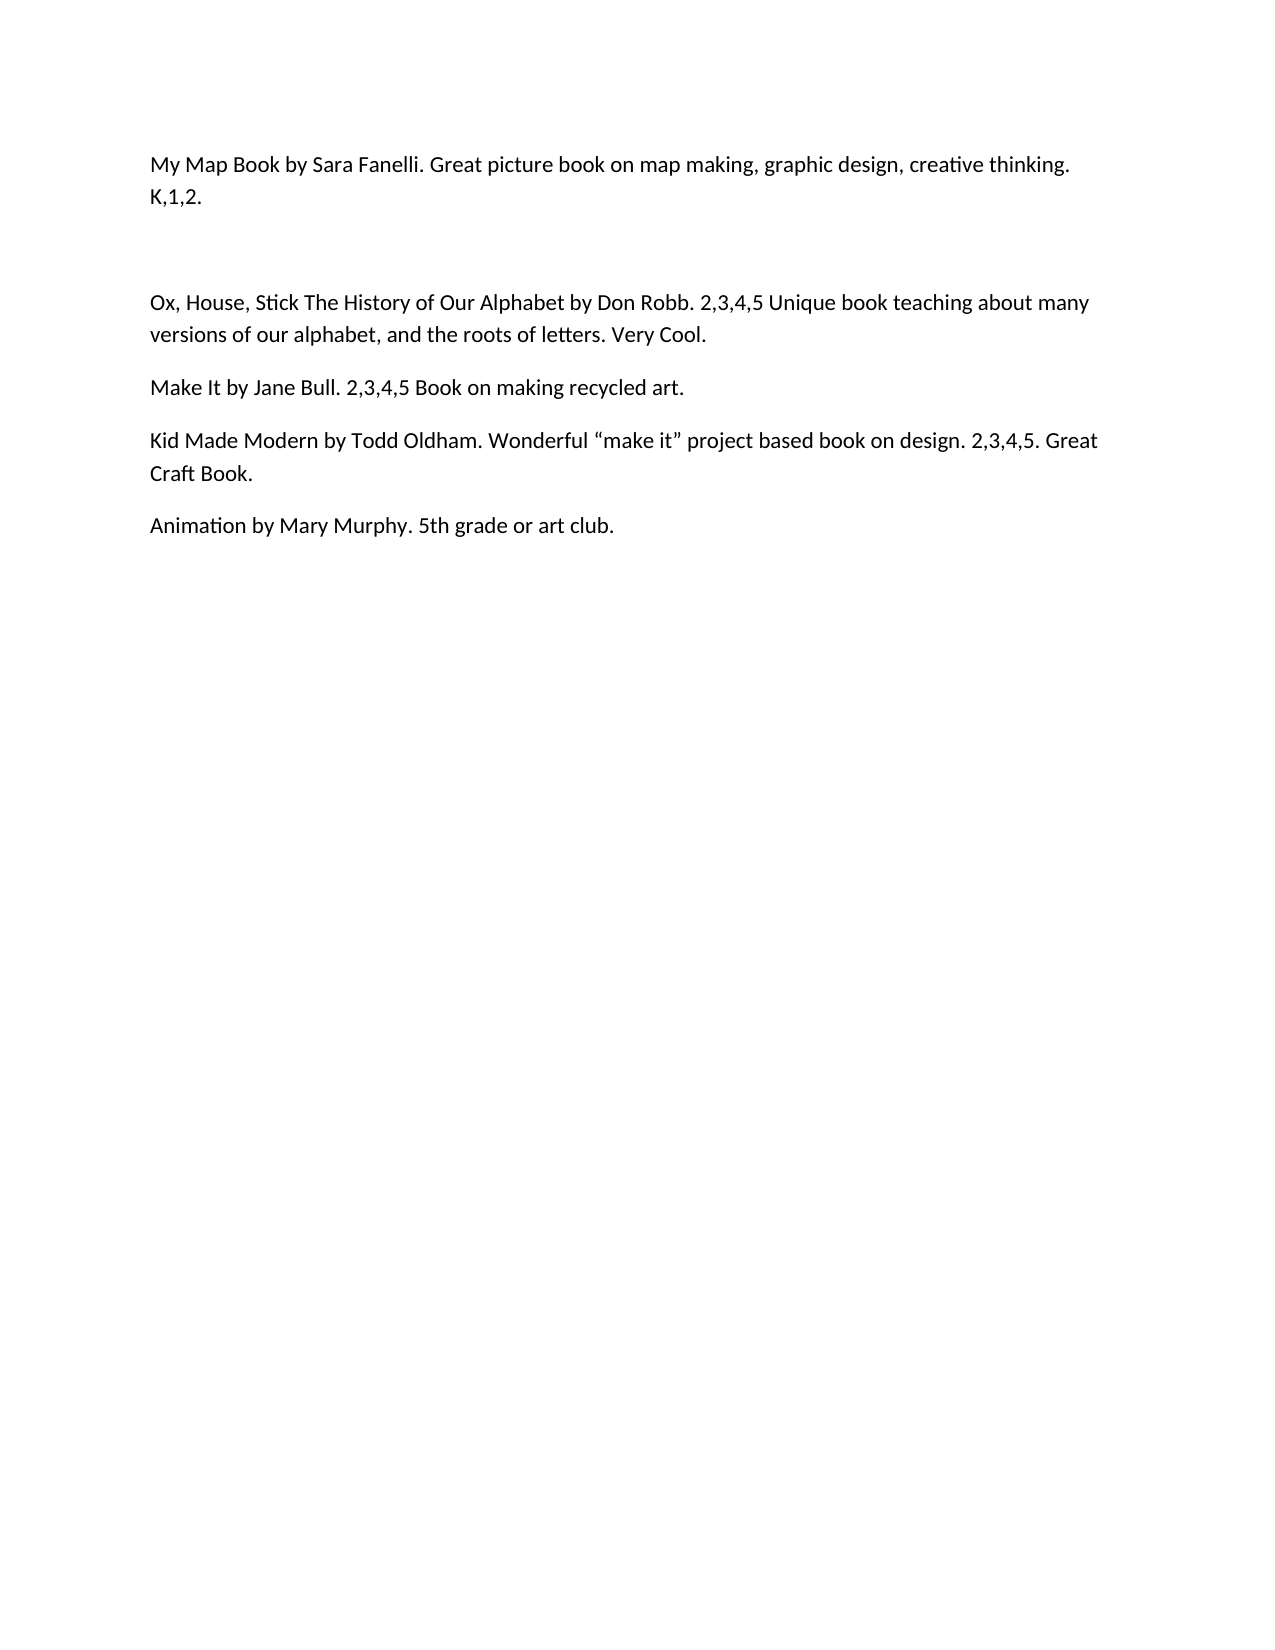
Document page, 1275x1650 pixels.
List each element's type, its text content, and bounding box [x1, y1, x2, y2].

text Ox, House, Stick The History of Our Alphabet by Don Robb. 2,3,4,5 Unique book teaching about many versions of our alphabet, and the roots of letters. Very Cool. [150, 288, 1125, 348]
text My Map Book by Sara Fanelli. Great picture book on map making, graphic design, creative thinking. K,1,2. [150, 150, 1125, 210]
text Kid Made Modern by Todd Oldham. Wonderful “make it” project based book on design. 2,3,4,5. Great Craft Book. [150, 426, 1125, 487]
text Animation by Mary Murphy. 5th grade or art club. [150, 512, 1125, 540]
text Make It by Jane Bull. 2,3,4,5 Book on making recycled art. [150, 373, 1125, 401]
